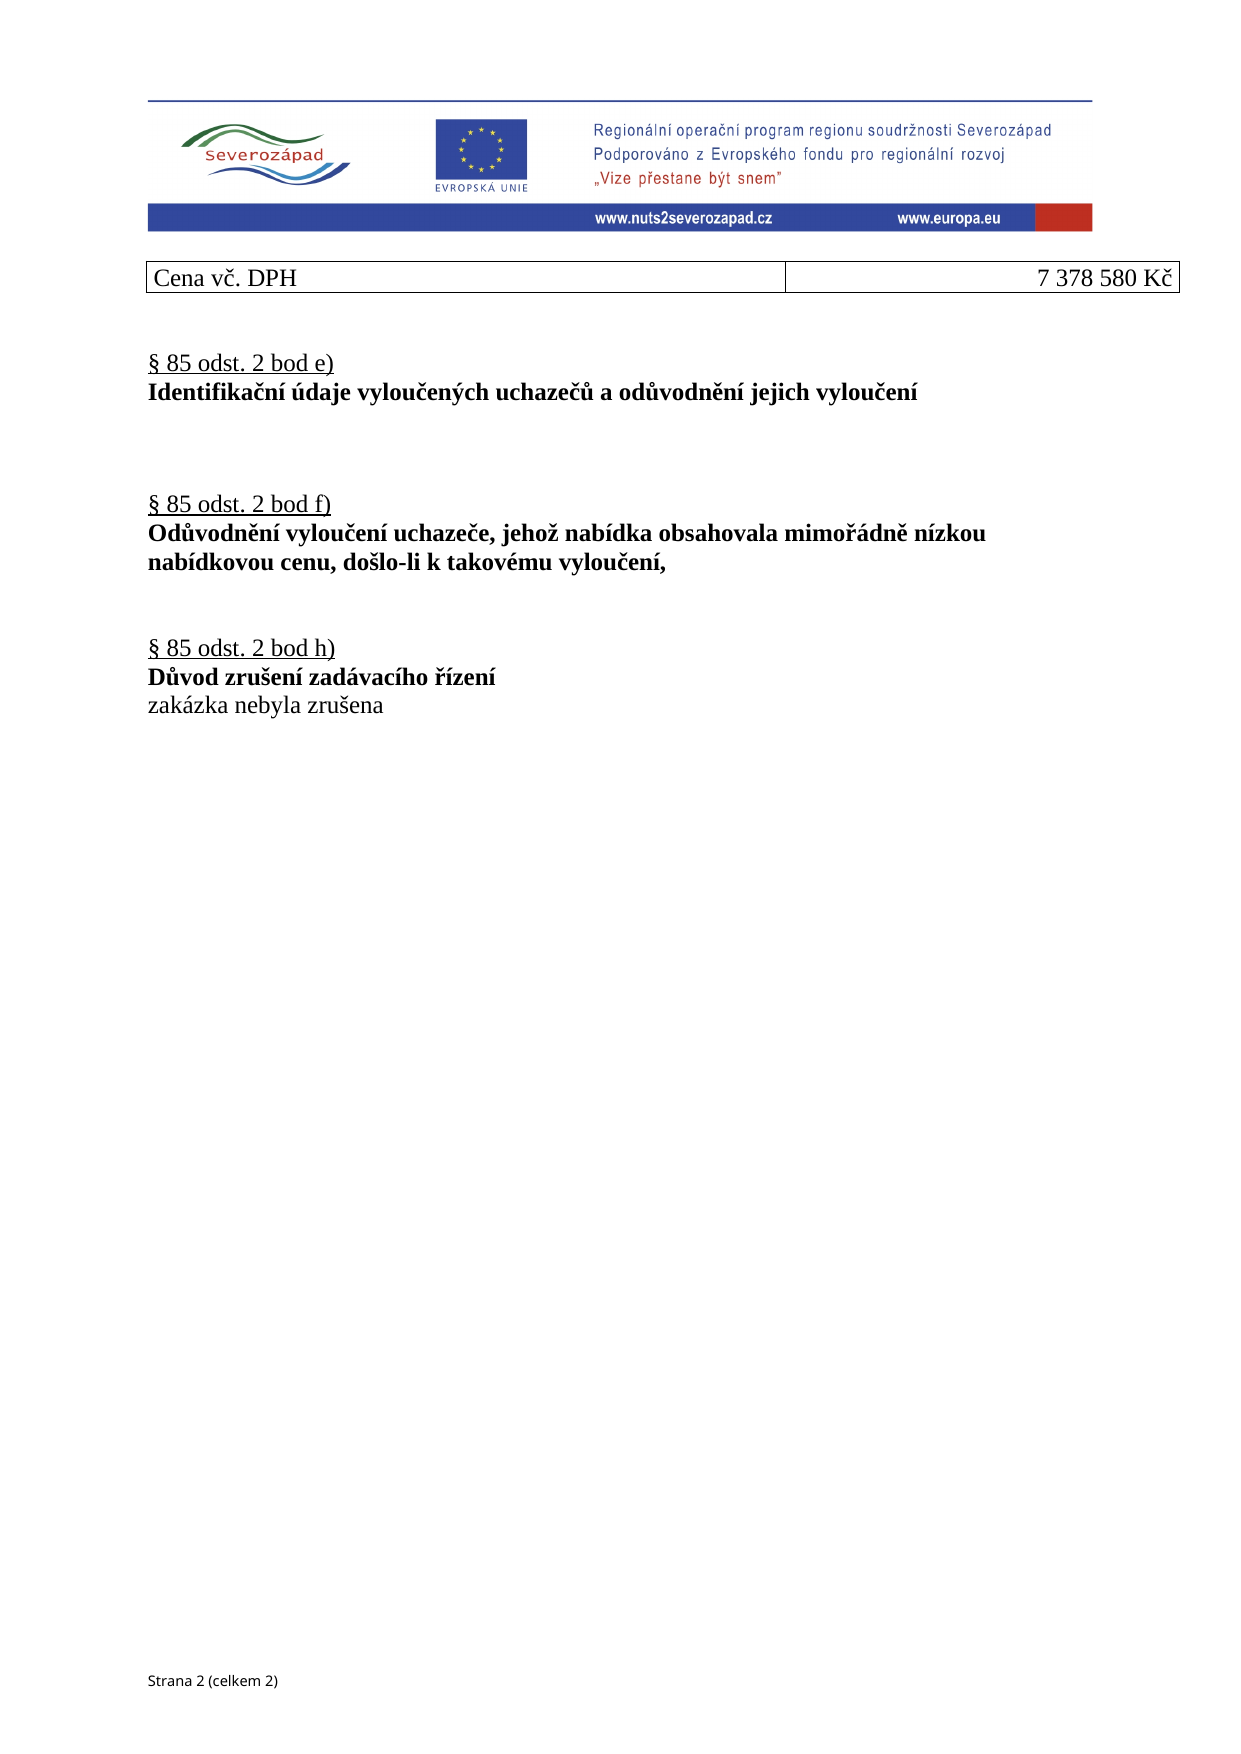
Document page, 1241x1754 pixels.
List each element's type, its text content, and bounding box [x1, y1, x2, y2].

text § 85 odst. 2 bod h) [148, 633, 1093, 662]
text zakázka nebyla zrušena [148, 691, 1093, 719]
table_cell 7 378 580 Kč [786, 262, 1179, 292]
text § 85 odst. 2 bod e) [148, 348, 1093, 377]
picture [147, 98, 1093, 232]
text Identifikační údaje vyloučených uchazečů a odůvodnění jejich vyloučení [148, 377, 1093, 406]
text § 85 odst. 2 bod f) [148, 489, 1093, 518]
table_cell Cena vč. DPH [147, 262, 785, 292]
text Důvod zrušení zadávacího řízení [148, 662, 1093, 691]
text Odůvodnění vyloučení uchazeče, jehož nabídka obsahovala mimořádně nízkou nabídkovou cenu, došlo-li k takovému vyloučení, [148, 518, 1093, 576]
